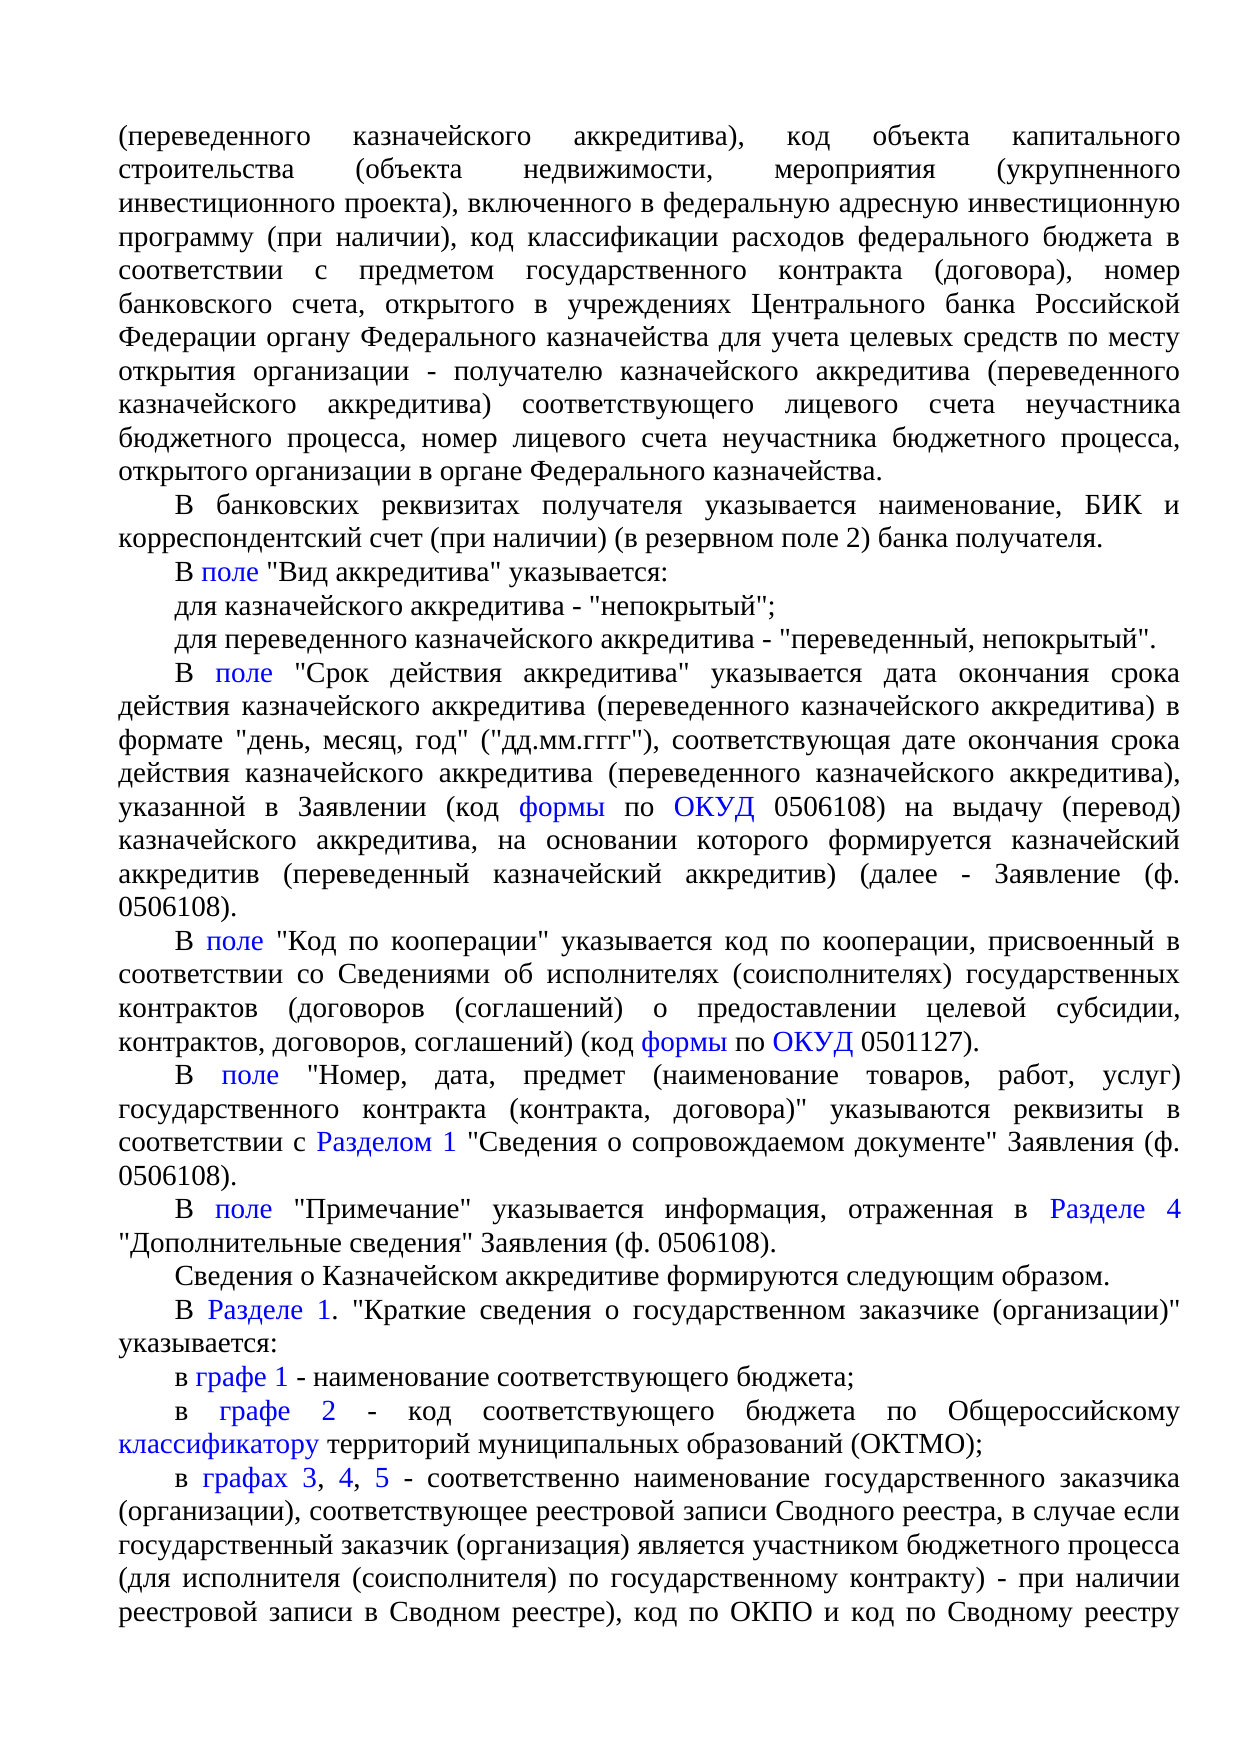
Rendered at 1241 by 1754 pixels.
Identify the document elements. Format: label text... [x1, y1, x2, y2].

text для переведенного казначейского аккредитива - "переведенный, непокрытый". [118, 621, 1181, 655]
text В поле "Номер, дата, предмет (наименование товаров, работ, услуг) государственного контракта (контракта, договора)" указываются реквизиты в соответствии с Разделом 1 "Сведения о сопровождаемом документе" Заявления (ф. 0506108). [118, 1057, 1181, 1191]
text В поле "Код по кооперации" указывается код по кооперации, присвоенный в соответствии со Сведениями об исполнителях (соисполнителях) государственных контрактов (договоров (соглашений) о предоставлении целевой субсидии, контрактов, договоров, соглашений) (код формы по ОКУД 0501127). [118, 923, 1181, 1057]
text В поле "Срок действия аккредитива" указывается дата окончания срока действия казначейского аккредитива (переведенного казначейского аккредитива) в формате "день, месяц, год" ("дд.мм.гггг"), соответствующая дате окончания срока действия казначейского аккредитива (переведенного казначейского аккредитива), указанной в Заявлении (код формы по ОКУД 0506108) на выдачу (перевод) казначейского аккредитива, на основании которого формируется казначейский аккредитив (переведенный казначейский аккредитив) (далее - Заявление (ф. 0506108). [118, 655, 1181, 923]
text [118, 118, 1181, 487]
text В Разделе 1. "Краткие сведения о государственном заказчике (организации)" указывается: [118, 1292, 1181, 1359]
text В поле "Примечание" указывается информация, отраженная в Разделе 4 "Дополнительные сведения" Заявления (ф. 0506108). [118, 1191, 1181, 1258]
text в графе 1 - наименование соответствующего бюджета; [118, 1359, 1181, 1393]
text В банковских реквизитах получателя указывается наименование, БИК и корреспондентский счет (при наличии) (в резервном поле 2) банка получателя. [118, 487, 1181, 554]
text В поле "Вид аккредитива" указывается: [118, 554, 1181, 588]
text Сведения о Казначейском аккредитиве формируются следующим образом. [118, 1258, 1181, 1292]
text в графе 2 - код соответствующего бюджета по Общероссийскому классификатору территорий муниципальных образований (ОКТМО); [118, 1393, 1181, 1460]
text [118, 1460, 1181, 1627]
text для казначейского аккредитива - "непокрытый"; [118, 588, 1181, 621]
